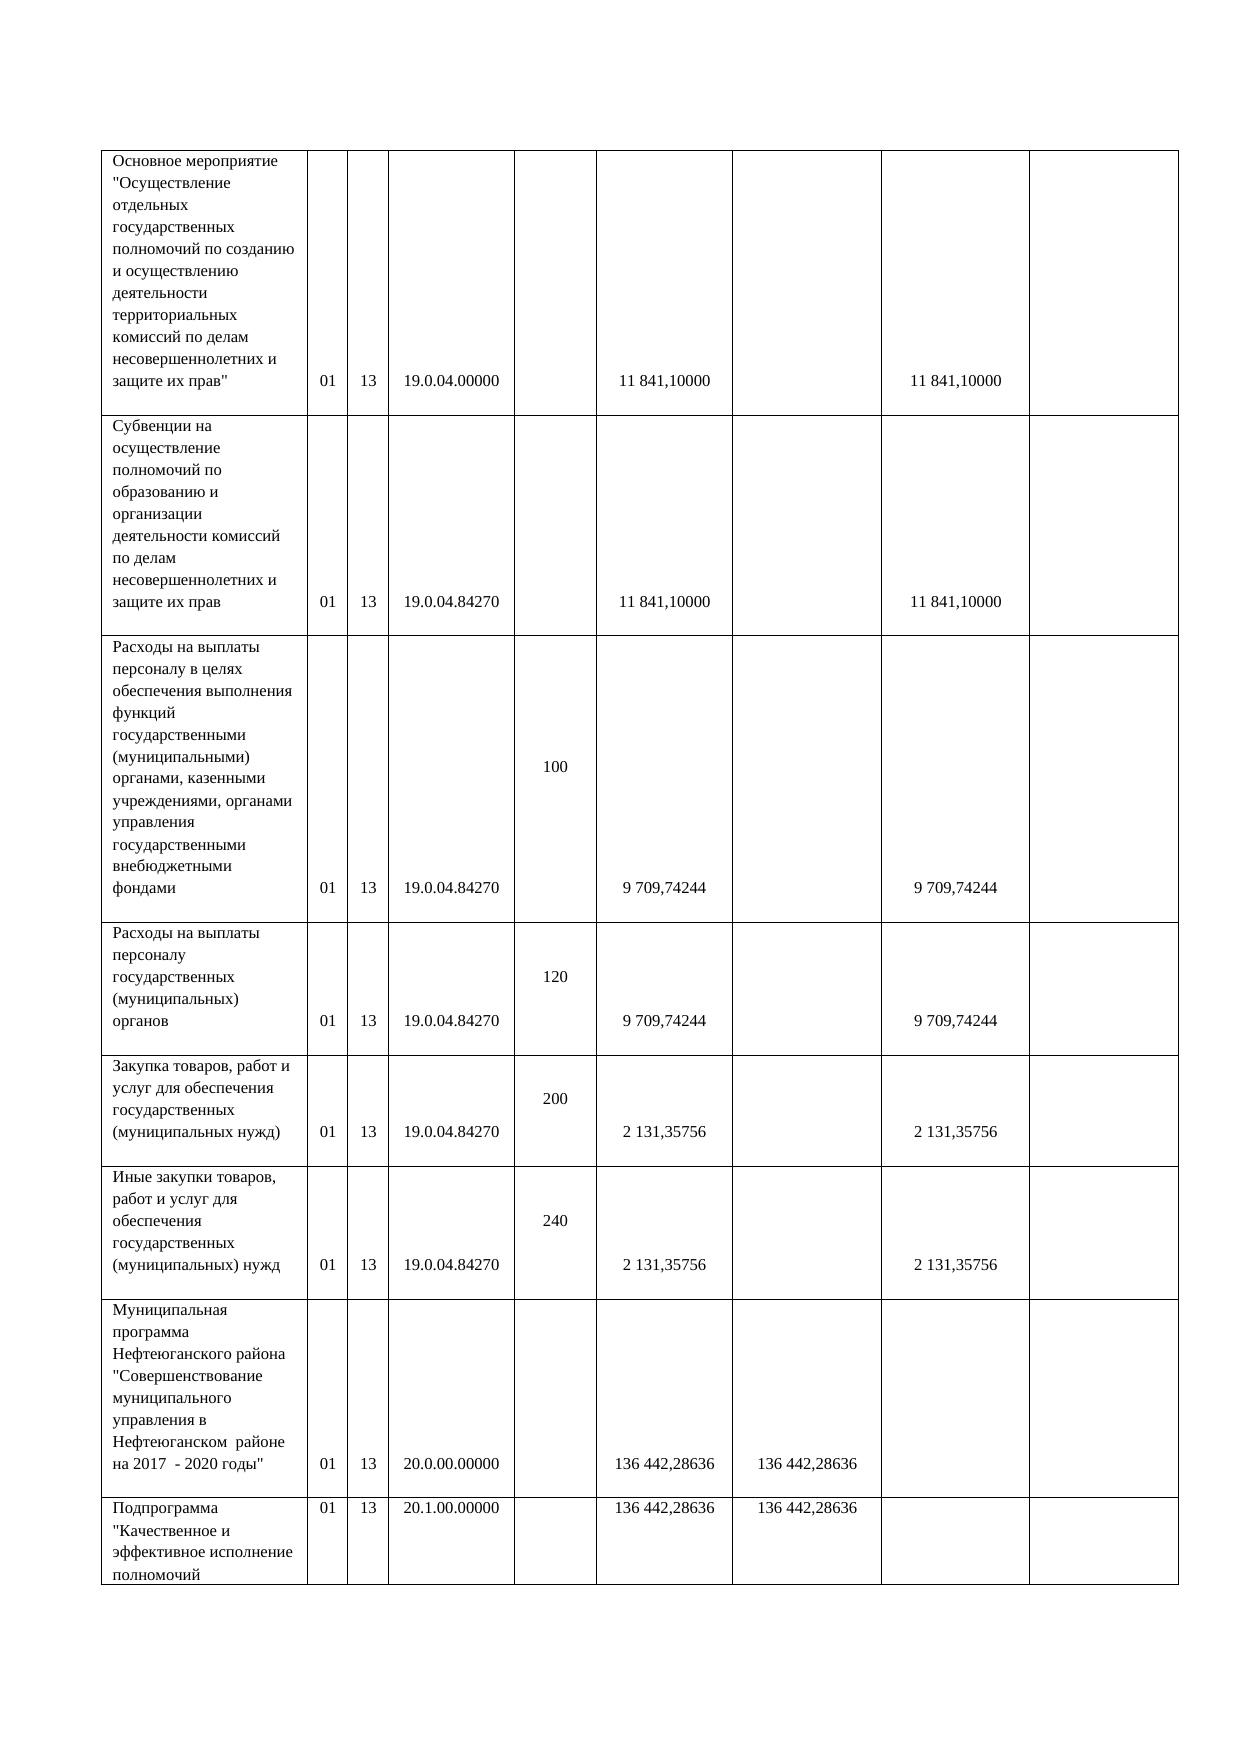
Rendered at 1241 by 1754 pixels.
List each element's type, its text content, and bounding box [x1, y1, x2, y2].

table_cell 01 [308, 151, 347, 415]
table_cell 19.0.04.00000 [389, 151, 514, 415]
table_cell [515, 416, 596, 635]
table_cell [1030, 923, 1178, 1055]
table_cell [1030, 1498, 1178, 1583]
table_cell 13 [348, 1167, 388, 1298]
table_cell Иные закупки товаров, работ и услуг для обеспечения государственных (муниципальных) нужд [102, 1167, 307, 1298]
table_cell [882, 1498, 1029, 1583]
table_cell 9 709,74244 [882, 923, 1029, 1055]
table_cell [733, 151, 881, 415]
table_cell [1030, 636, 1178, 922]
table_cell 2 131,35756 [597, 1056, 732, 1166]
table_cell 11 841,10000 [597, 416, 732, 635]
table_cell 200 [515, 1056, 596, 1166]
table_cell [1030, 1167, 1178, 1298]
table_cell [515, 151, 596, 415]
table_cell 2 131,35756 [882, 1056, 1029, 1166]
table_cell [1030, 1056, 1178, 1166]
table_cell 01 [308, 1167, 347, 1298]
table_cell Закупка товаров, работ и услуг для обеспечения государственных (муниципальных нужд) [102, 1056, 307, 1166]
table_cell 136 442,28636 [733, 1300, 881, 1497]
table_cell 100 [515, 636, 596, 922]
table_cell 01 [308, 1056, 347, 1166]
table_cell 01 [308, 1498, 347, 1583]
table_cell 2 131,35756 [882, 1167, 1029, 1298]
table_cell [733, 416, 881, 635]
table_cell 01 [308, 1300, 347, 1497]
table_cell 01 [308, 416, 347, 635]
table_cell 19.0.04.84270 [389, 1056, 514, 1166]
table_cell Муниципальная программа Нефтеюганского района "Совершенствование муниципального управления в Нефтеюганском районе на 2017 - 2020 годы" [102, 1300, 307, 1497]
table_cell Расходы на выплаты персоналу государственных (муниципальных) органов [102, 923, 307, 1055]
table_cell 20.1.00.00000 [389, 1498, 514, 1583]
table_cell 13 [348, 1056, 388, 1166]
table_cell 01 [308, 636, 347, 922]
table_cell [733, 1167, 881, 1298]
table_cell Основное мероприятие "Осуществление отдельных государственных полномочий по созданию и осуществлению деятельности территориальных комиссий по делам несовершеннолетних и защите их прав" [102, 151, 307, 415]
table_cell [733, 636, 881, 922]
table_cell [515, 1498, 596, 1583]
table_cell 136 442,28636 [597, 1498, 732, 1583]
table_cell Расходы на выплаты персоналу в целях обеспечения выполнения функций государственными (муниципальными) органами, казенными учреждениями, органами управления государственными внебюджетными фондами [102, 636, 307, 922]
table_cell [515, 1300, 596, 1497]
table_cell 240 [515, 1167, 596, 1298]
table_cell 13 [348, 923, 388, 1055]
table_cell 11 841,10000 [882, 151, 1029, 415]
table_cell 120 [515, 923, 596, 1055]
table_cell [1030, 416, 1178, 635]
table_cell 19.0.04.84270 [389, 1167, 514, 1298]
table_cell 13 [348, 1498, 388, 1583]
table_cell 9 709,74244 [597, 636, 732, 922]
table_cell 11 841,10000 [597, 151, 732, 415]
table_cell 19.0.04.84270 [389, 416, 514, 635]
table_cell [882, 1300, 1029, 1497]
table_cell 136 442,28636 [733, 1498, 881, 1583]
table_cell 9 709,74244 [597, 923, 732, 1055]
table_cell [1030, 151, 1178, 415]
table_cell 13 [348, 1300, 388, 1497]
table_cell 19.0.04.84270 [389, 923, 514, 1055]
table_cell 11 841,10000 [882, 416, 1029, 635]
table_cell [733, 923, 881, 1055]
table_cell 19.0.04.84270 [389, 636, 514, 922]
table_cell 2 131,35756 [597, 1167, 732, 1298]
table_cell 13 [348, 416, 388, 635]
table_cell [733, 1056, 881, 1166]
table_cell 01 [308, 923, 347, 1055]
table_cell 20.0.00.00000 [389, 1300, 514, 1497]
table_cell 13 [348, 636, 388, 922]
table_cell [102, 1498, 307, 1583]
table_cell 13 [348, 151, 388, 415]
table_cell 136 442,28636 [597, 1300, 732, 1497]
table_cell Субвенции на осуществление полномочий по образованию и организации деятельности комиссий по делам несовершеннолетних и защите их прав [102, 416, 307, 635]
table_cell [1030, 1300, 1178, 1497]
table_cell 9 709,74244 [882, 636, 1029, 922]
